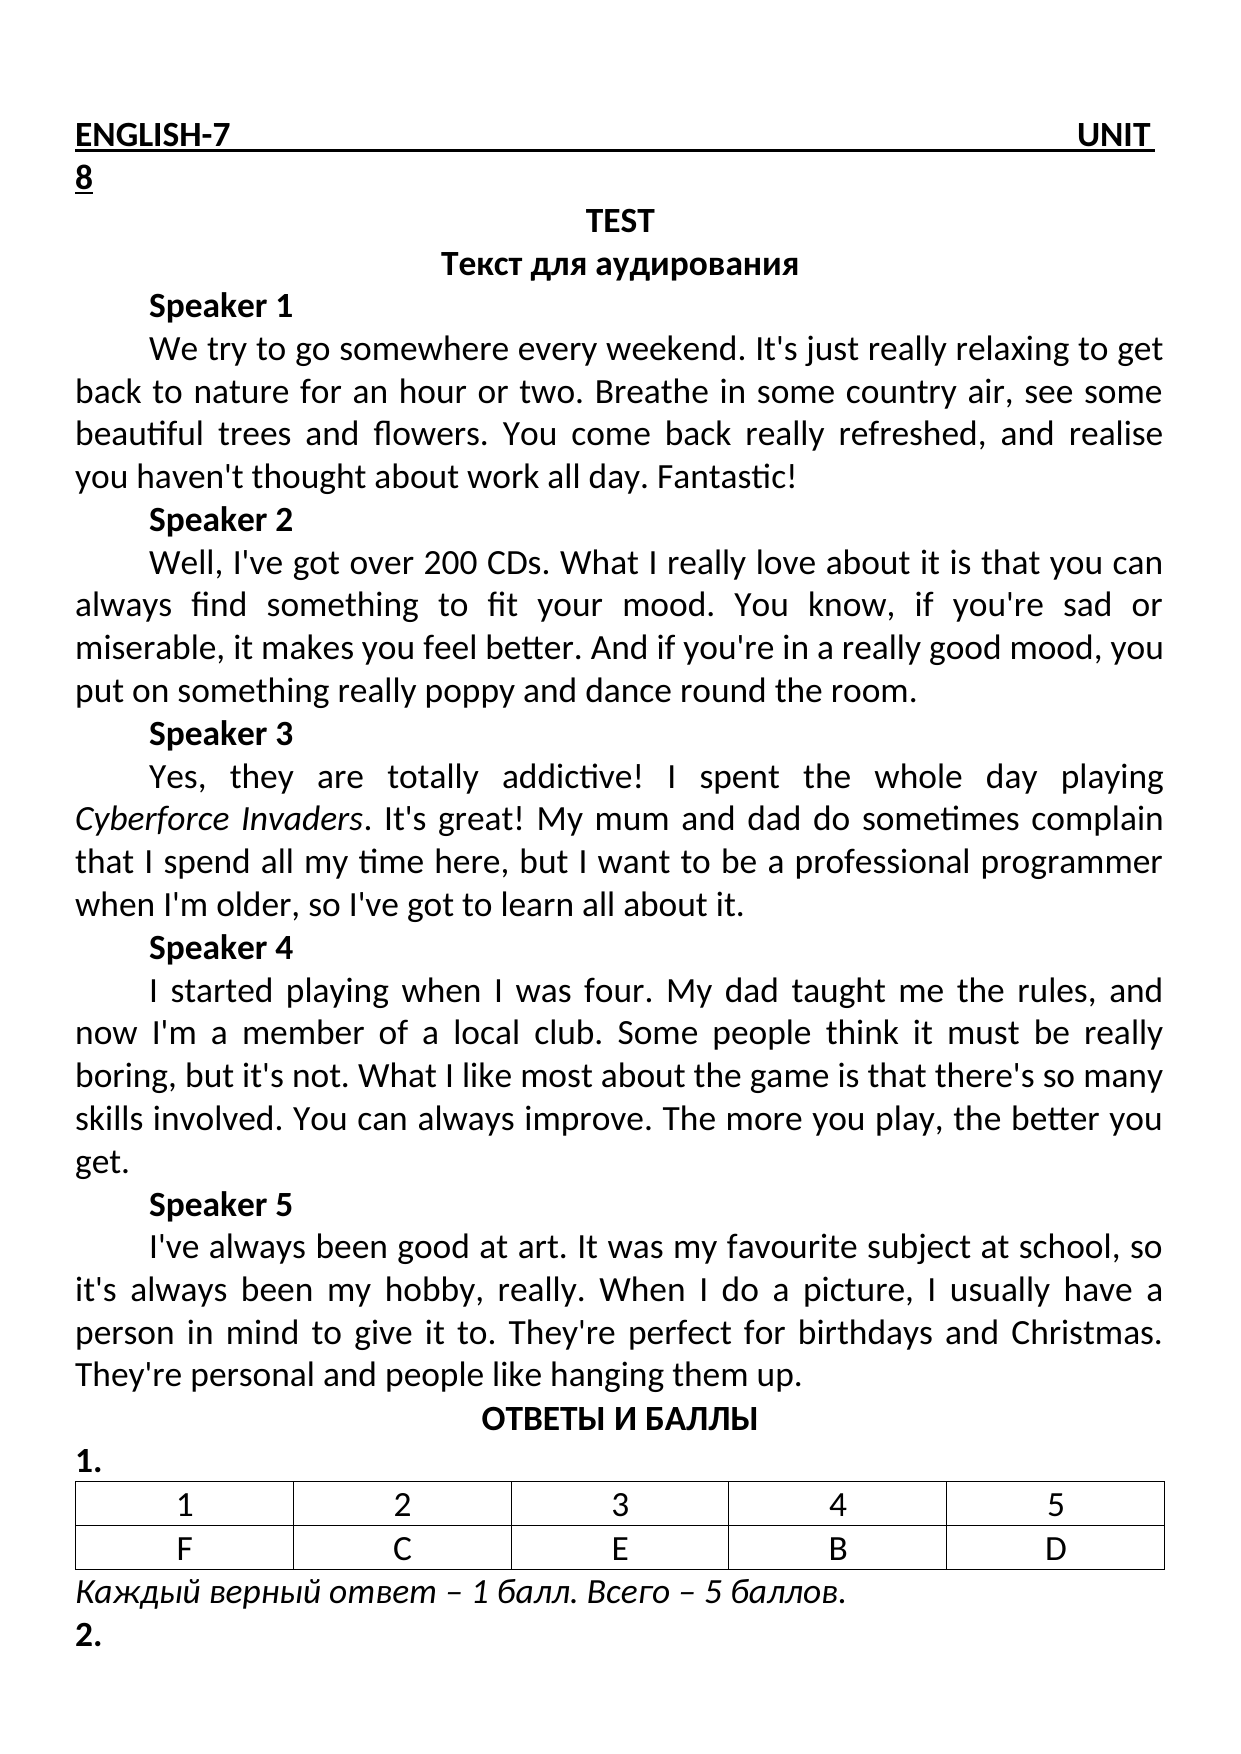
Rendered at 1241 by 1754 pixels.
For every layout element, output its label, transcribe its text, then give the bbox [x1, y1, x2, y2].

text Speaker 2 [75, 497, 1165, 540]
table_header 3 [512, 1482, 728, 1525]
table_cell E [512, 1526, 728, 1569]
text Speaker 3 [75, 711, 1165, 754]
text ENGLISH-7 UNIT 8 [75, 113, 1165, 198]
table_header 4 [729, 1482, 946, 1525]
table_cell D [947, 1526, 1164, 1569]
text Speaker 4 [75, 925, 1165, 968]
text TEST [75, 198, 1165, 241]
table_header 5 [947, 1482, 1164, 1525]
text Текст для аудирования [75, 241, 1165, 284]
text Yes, they are totally addictive! I spent the whole day playing Cyberforce Invaders. It's great! My mum and dad do sometimes complain that I spend all my time here, but I want to be a professional programmer when I'm older, so I've got to learn all about it. [75, 754, 1165, 925]
table_header 2 [294, 1482, 511, 1525]
text 2. [75, 1612, 1165, 1655]
table_cell F [76, 1526, 293, 1569]
text Well, I've got over 200 CDs. What I really love about it is that you can always find something to fit your mood. You know, if you're sad or miserable, it makes you feel better. And if you're in a really good mood, you put on something really poppy and dance round the room. [75, 540, 1165, 711]
text I've always been good at art. It was my favourite subject at school, so it's always been my hobby, really. When I do a picture, I usually have a person in mind to give it to. They're perfect for birthdays and Christmas. They're personal and people like hanging them up. [75, 1224, 1165, 1396]
text 1. [75, 1438, 1165, 1481]
text I started playing when I was four. My dad taught me the rules, and now I'm a member of a local club. Some people think it must be really boring, but it's not. What I like most about the game is that there's so many skills involved. You can always improve. The more you play, the better you get. [75, 968, 1165, 1182]
text Speaker 1 [75, 284, 1165, 326]
text ОТВЕТЫ И БАЛЛЫ [75, 1396, 1165, 1438]
text Speaker 5 [75, 1182, 1165, 1224]
table_cell B [729, 1526, 946, 1569]
table_cell C [294, 1526, 511, 1569]
table_header 1 [76, 1482, 293, 1525]
text Каждый верный ответ – 1 балл. Всего – 5 баллов. [75, 1570, 1165, 1612]
text We try to go somewhere every weekend. It's just really relaxing to get back to nature for an hour or two. Breathe in some country air, see some beautiful trees and flowers. You come back really refreshed, and realise you haven't thought about work all day. Fantastic! [75, 326, 1165, 497]
